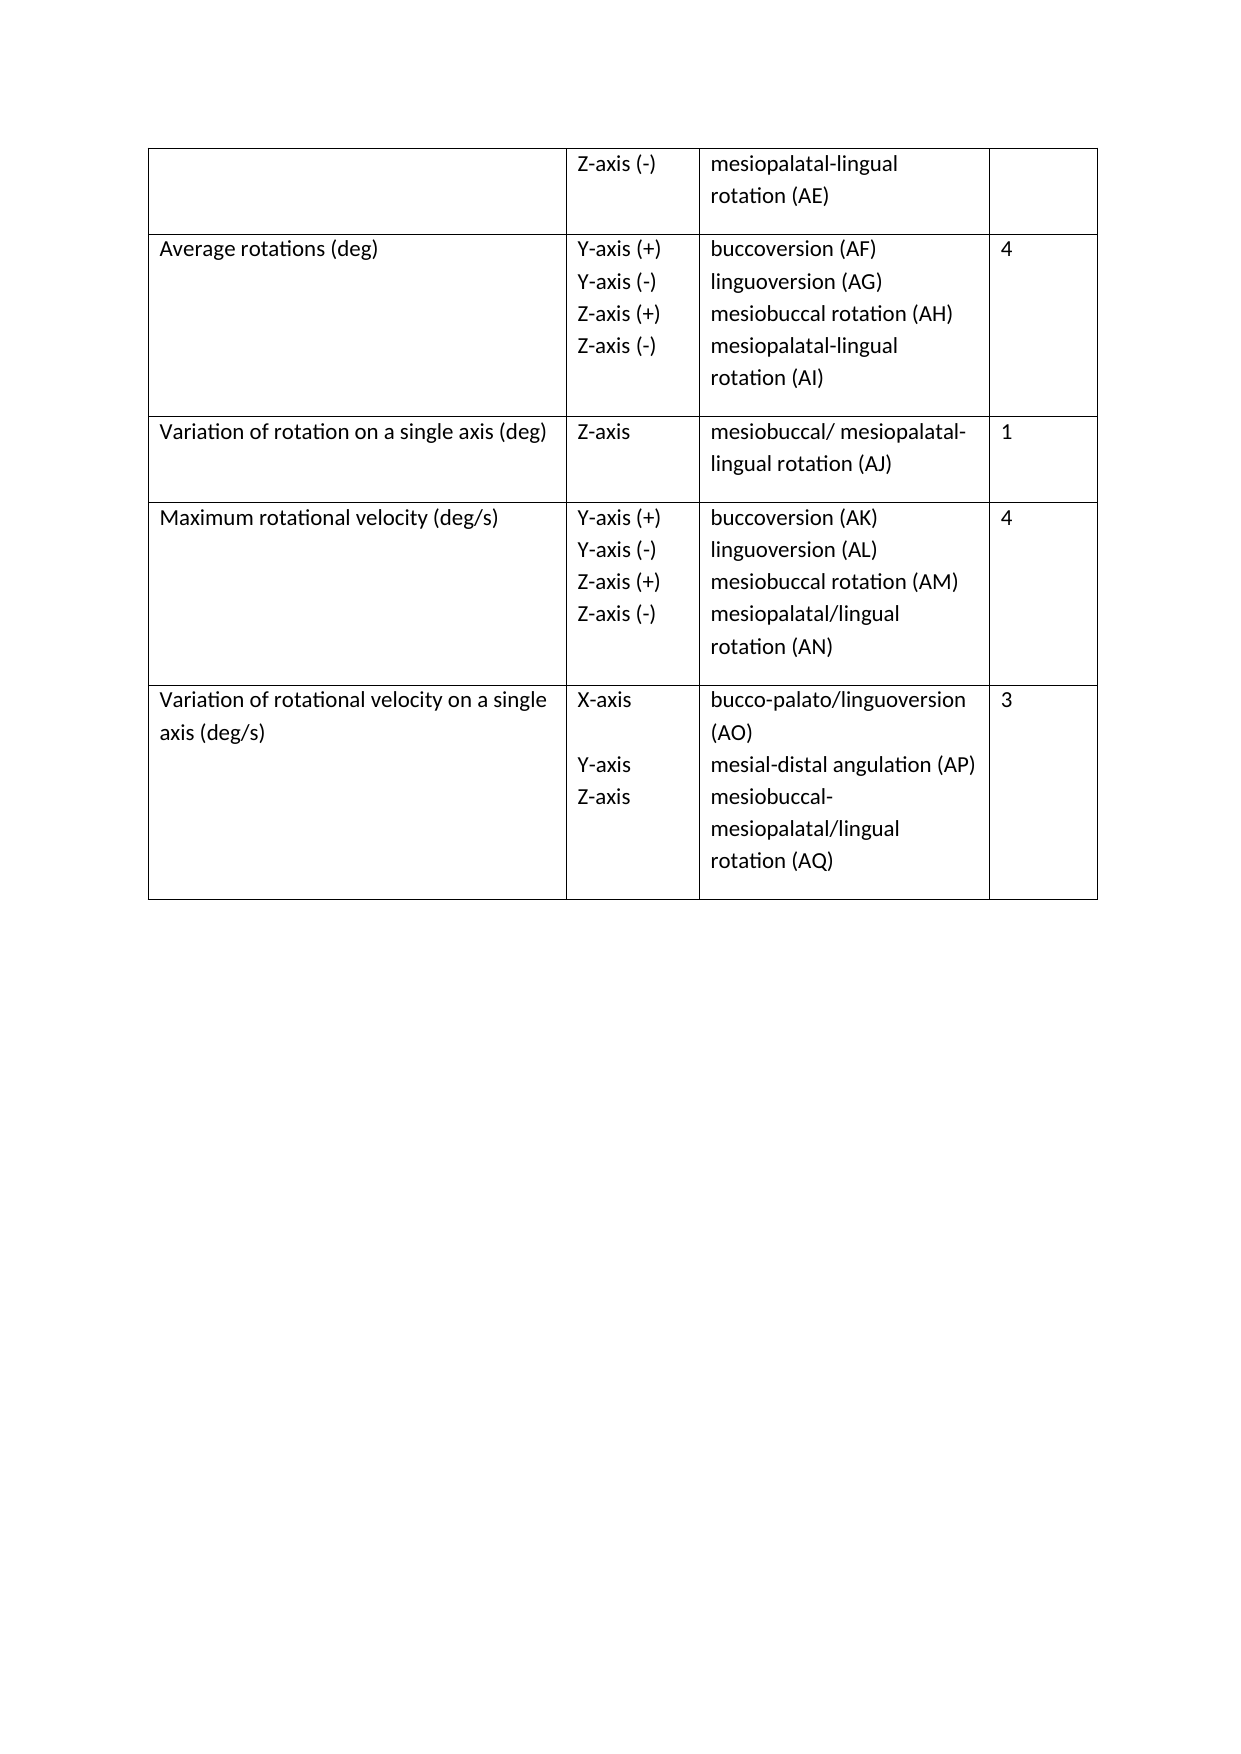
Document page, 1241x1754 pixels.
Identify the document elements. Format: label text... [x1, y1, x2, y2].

table_cell 4 [990, 503, 1097, 684]
table_cell buccoversion (AF) linguoversion (AG) mesiobuccal rotation (AH) mesiopalatal-lingual rotation (AI) [700, 235, 989, 416]
table_cell Variation of rotational velocity on a single axis (deg/s) [149, 686, 566, 899]
table_cell buccoversion (AK) linguoversion (AL) mesiobuccal rotation (AM) mesiopalatal/lingual rotation (AN) [700, 503, 989, 684]
table_cell 4 [990, 235, 1097, 416]
table_cell Variation of rotation on a single axis (deg) [149, 417, 566, 502]
table_cell 2 [990, 149, 1097, 233]
table_cell Y-axis (+) Y-axis (-) Z-axis (+) Z-axis (-) [567, 503, 699, 684]
table_cell Y-axis (+) Y-axis (-) Z-axis (+) Z-axis (-) [567, 235, 699, 416]
table_cell X-axis Y-axis Z-axis [567, 686, 699, 899]
table_cell Z-axis [567, 417, 699, 502]
table_cell bucco-palato/linguoversion (AO) mesial-distal angulation (AP) mesiobuccal- mesiopalatal/lingual rotation (AQ) [700, 686, 989, 899]
table_cell 3 [990, 686, 1097, 899]
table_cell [700, 149, 989, 233]
table_cell Maximum rotational velocity (deg/s) [149, 503, 566, 684]
table_cell 1 [990, 417, 1097, 502]
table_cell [567, 149, 699, 233]
table_cell mesiobuccal/ mesiopalatal-lingual rotation (AJ) [700, 417, 989, 502]
table_cell Average rotations (deg) [149, 235, 566, 416]
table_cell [149, 149, 566, 233]
